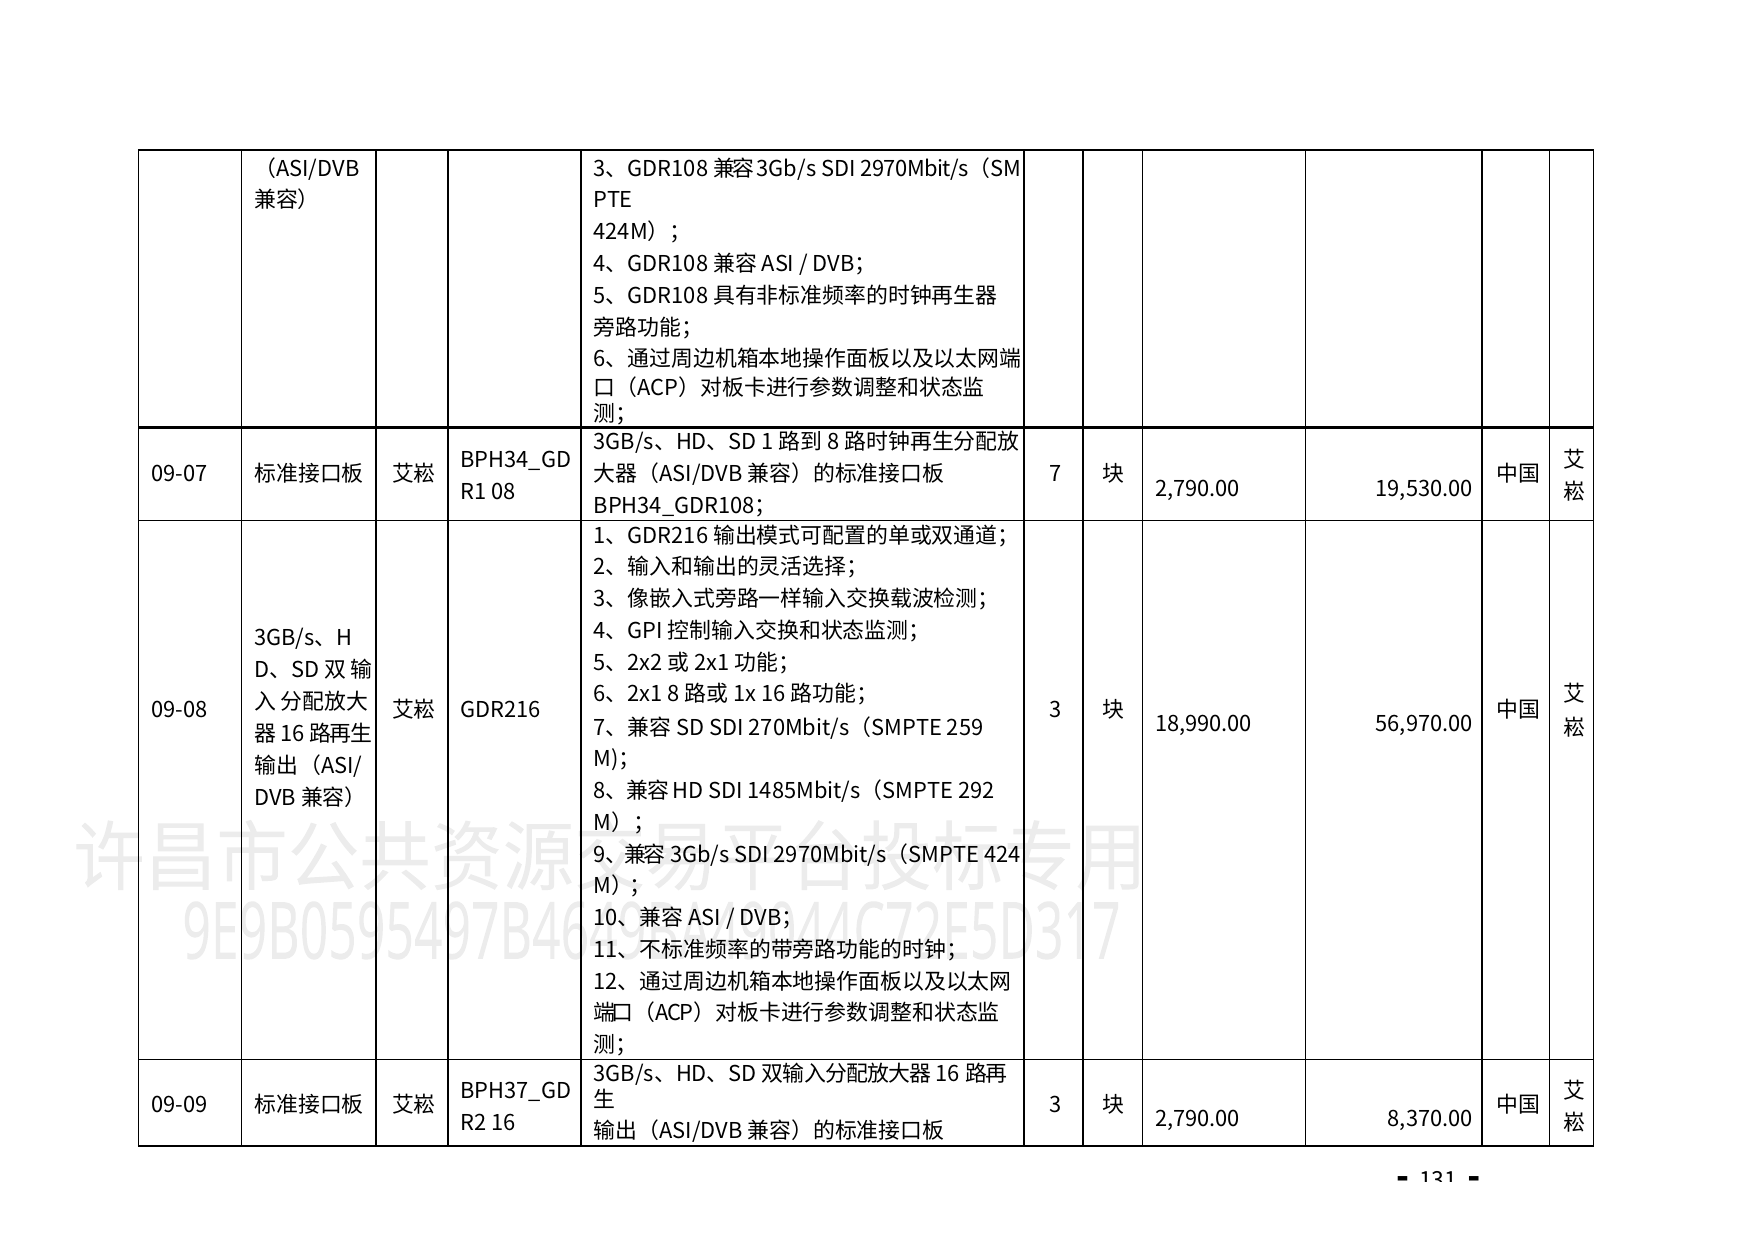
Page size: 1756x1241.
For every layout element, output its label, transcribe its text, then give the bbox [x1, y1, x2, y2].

table_cell 中国 [1483, 1060, 1549, 1145]
table_cell 标准接口板 [242, 1060, 375, 1145]
table_cell 艾崧 [1550, 521, 1593, 1059]
table_header [377, 151, 447, 426]
table_cell 8,370.00 [1306, 1060, 1481, 1145]
table_header [449, 151, 580, 426]
table_cell 09-08 [139, 521, 241, 1059]
table_cell 块 [1084, 521, 1142, 1059]
table_header （ASI/DVB 兼容） [242, 151, 375, 426]
table_cell 中国 [1483, 429, 1549, 519]
table_header [1025, 151, 1082, 426]
table_cell 艾崧 [377, 521, 447, 1059]
table_cell 09-07 [139, 429, 241, 519]
table_cell 2,790.00 [1143, 1060, 1305, 1145]
table_cell 艾崧 [1550, 429, 1593, 519]
table_header [1143, 151, 1305, 426]
table_cell 艾崧 [377, 1060, 447, 1145]
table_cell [582, 1060, 1023, 1145]
table_cell 块 [1084, 1060, 1142, 1145]
table_header [139, 151, 241, 426]
table_cell 中国 [1483, 521, 1549, 1059]
table_cell 艾崧 [1550, 1060, 1593, 1145]
table_header [1550, 151, 1593, 426]
table_header [1306, 151, 1481, 426]
table_cell 块 [1084, 429, 1142, 519]
table_cell 3 [1025, 521, 1082, 1059]
table_cell 3GB/s、HD、SD 1 路到 8 路时钟再生分配放 大器（ASI/DVB 兼容）的标准接口板BPH34_GDR108； [582, 429, 1023, 519]
table_header 3、GDR108 兼容 3Gb/s SDI 2970Mbit/s（SMPTE 424M）； 4、GDR108 兼容 ASI / DVB； 5、GDR108 具有非标准频率的时钟再生器旁路功能； 6、通过周边机箱本地操作面板以及以太网端 口（ACP）对板卡进行参数调整和状态监测； [582, 151, 1023, 426]
table_cell BPH37_GDR2 16 [449, 1060, 580, 1145]
table_cell BPH34_GDR1 08 [449, 429, 580, 519]
table_cell 3 [1025, 1060, 1082, 1145]
table_cell GDR216 [449, 521, 580, 1059]
table_cell 09-09 [139, 1060, 241, 1145]
table_cell 56,970.00 [1306, 521, 1481, 1059]
table_cell 3GB/s、HD、SD 双 输 入 分配放大器16 路再生输出 （ASI/DVB 兼容） [242, 521, 375, 1059]
table_header [1084, 151, 1142, 426]
table_cell 18,990.00 [1143, 521, 1305, 1059]
table_cell 标准接口板 [242, 429, 375, 519]
table_header [1483, 151, 1549, 426]
table_cell 7 [1025, 429, 1082, 519]
table_cell 艾崧 [377, 429, 447, 519]
table_cell 19,530.00 [1306, 429, 1481, 519]
table_cell 2,790.00 [1143, 429, 1305, 519]
table_cell 1、GDR216 输出模式可配置的单或双通道； 2、输入和输出的灵活选择； 3、像嵌入式旁路一样输入交换载波检测； 4、GPI 控制输入交换和状态监测； 5、2x2 或 2x1 功能； 6、2x1 8 路或 1x 16 路功能； 7、兼容 SD SDI 270Mbit/s（SMPTE 259M)； 8、兼容 HD SDI 1485Mbit/s（SMPTE 292M）； 9、兼容 3Gb/s SDI 2970Mbit/s（SMPTE 424M）； 10、兼容 ASI / DVB； 11、不标准频率的带旁路功能的时钟； 12、通过周边机箱本地操作面板以及以太网端口（ACP）对板卡进行参数调整和状态监测； [582, 521, 1023, 1059]
